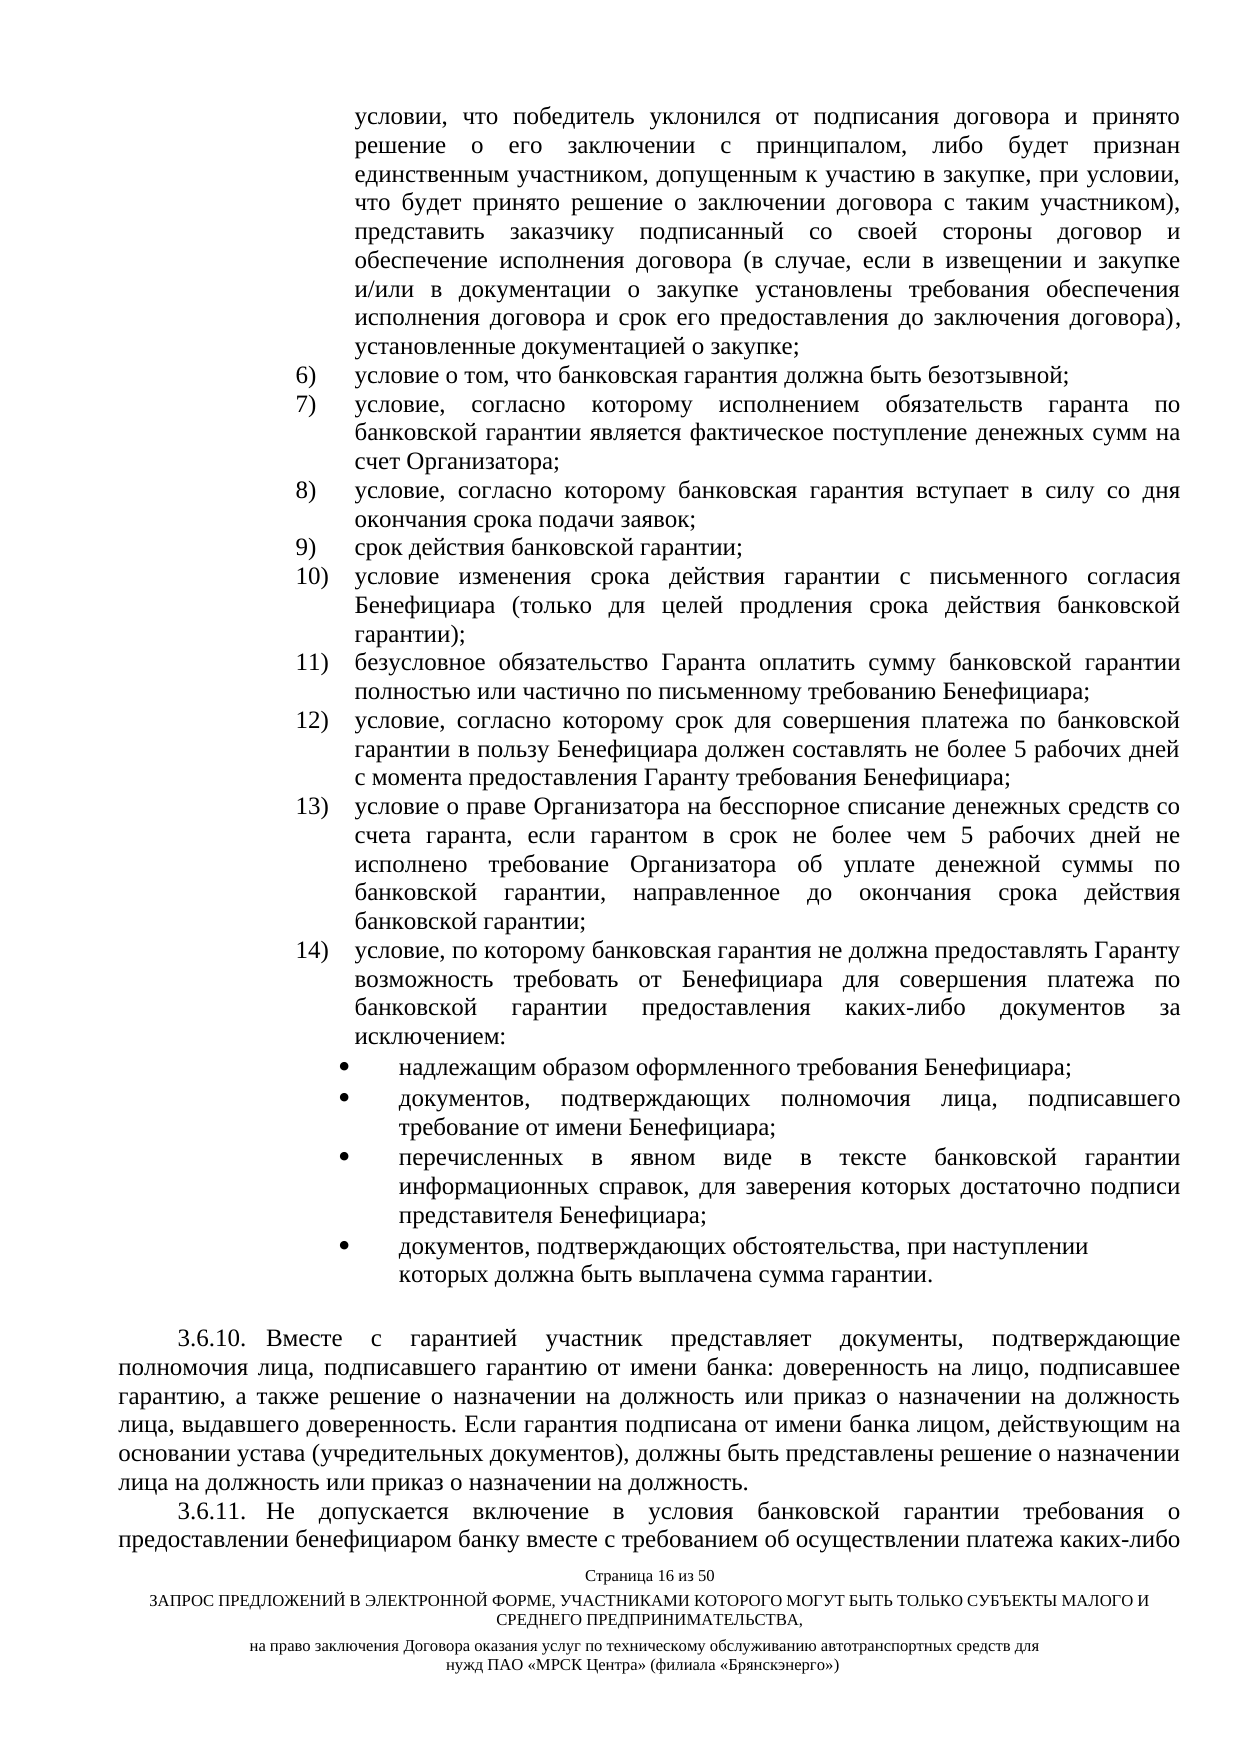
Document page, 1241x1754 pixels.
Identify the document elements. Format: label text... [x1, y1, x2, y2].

list условие изменения срока действия гарантии с письменного согласия Бенефициара (только для целей продления срока действия банковской гарантии); [295, 561, 1181, 647]
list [295, 101, 1181, 360]
list надлежащим образом оформленного требования Бенефициара; [340, 1052, 1181, 1081]
list безусловное обязательство Гаранта оплатить сумму банковской гарантии полностью или частично по письменному требованию Бенефициара; [295, 647, 1181, 705]
list условие, согласно которому банковская гарантия вступает в силу со дня окончания срока подачи заявок; [295, 475, 1181, 532]
list перечисленных в явном виде в тексте банковской гарантии информационных справок, для заверения которых достаточно подписи представителя Бенефициара; [340, 1142, 1181, 1229]
list условие о праве Организатора на бесспорное списание денежных средств со счета гаранта, если гарантом в срок не более чем 5 рабочих дней не исполнено требование Организатора об уплате денежной суммы по банковской гарантии, направленное до окончания срока действия банковской гарантии; [295, 791, 1181, 935]
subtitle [118, 1496, 1181, 1553]
list условие о том, что банковская гарантия должна быть безотзывной; [295, 360, 1181, 389]
subtitle Вместе с гарантией участник представляет документы, подтверждающие полномочия лица, подписавшего гарантию от имени банка: доверенность на лицо, подписавшее гарантию, а также решение о назначении на должность или приказ о назначении на должность лица, выдавшего доверенность. Если гарантия подписана от имени банка лицом, действующим на основании устава (учредительных документов), должны быть представлены решение о назначении лица на должность или приказ о назначении на должность. [118, 1323, 1181, 1496]
list документов, подтверждающих обстоятельства, при наступлении которых должна быть выплачена сумма гарантии. [340, 1231, 1181, 1288]
list срок действия банковской гарантии; [295, 532, 1181, 561]
list условие, согласно которому исполнением обязательств гаранта по банковской гарантии является фактическое поступление денежных сумм на счет Организатора; [295, 389, 1181, 475]
list условие, согласно которому срок для совершения платежа по банковской гарантии в пользу Бенефициара должен составлять не более 5 рабочих дней с момента предоставления Гаранту требования Бенефициара; [295, 705, 1181, 791]
list условие, по которому банковская гарантия не должна предоставлять Гаранту возможность требовать от Бенефициара для совершения платежа по банковской гарантии предоставления каких-либо документов за исключением: [295, 935, 1181, 1050]
list документов, подтверждающих полномочия лица, подписавшего требование от имени Бенефициара; [340, 1083, 1181, 1140]
